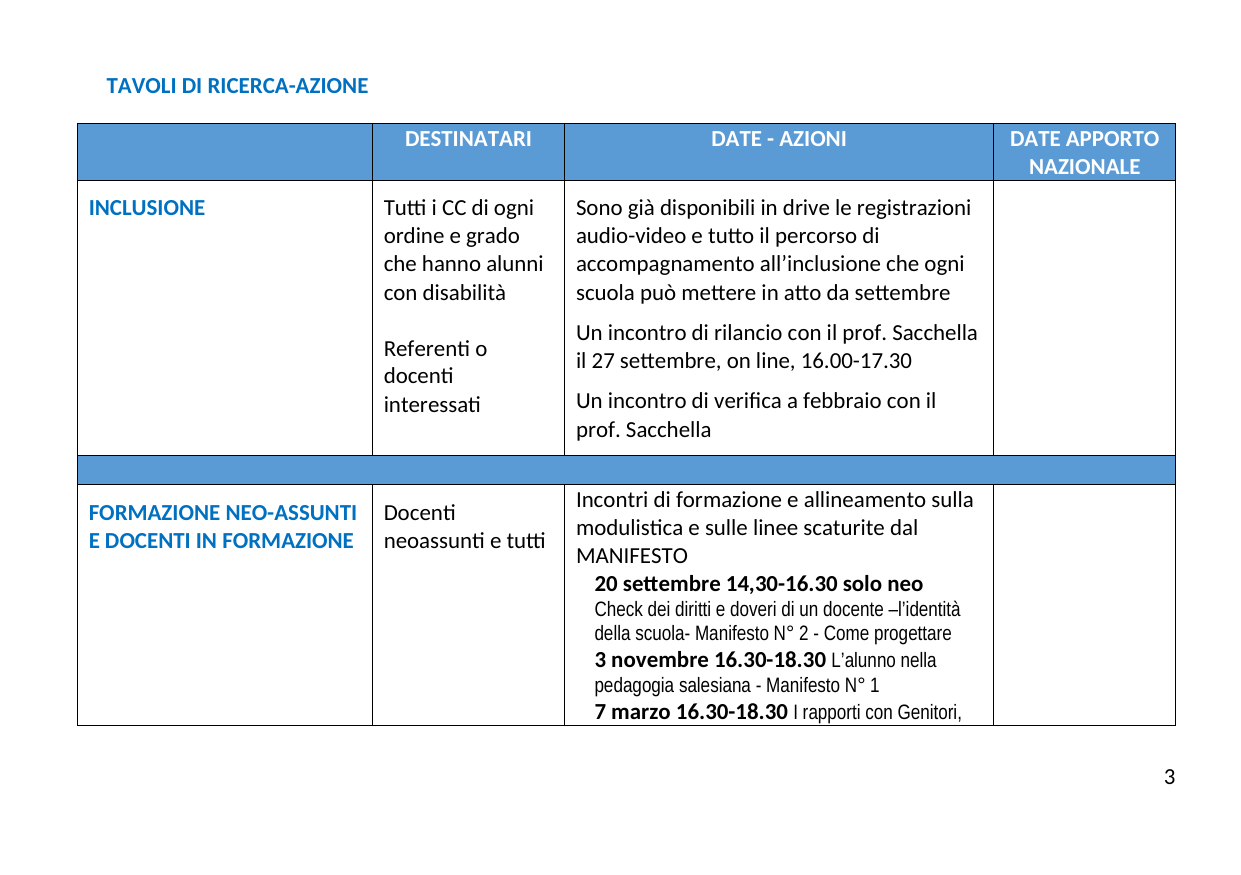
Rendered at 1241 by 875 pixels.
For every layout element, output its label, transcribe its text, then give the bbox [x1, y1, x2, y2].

table_header [78, 124, 372, 180]
table_header DATE APPORTO NAZIONALE [994, 124, 1175, 180]
table_cell [994, 181, 1175, 455]
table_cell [565, 485, 993, 725]
text TAVOLI DI RICERCA-AZIONE [106, 71, 1175, 99]
table_cell Sono già disponibili in drive le registrazioni audio-video e tutto il percorso di accompagnamento all’inclusione che ogni scuola può mettere in atto da settembre Un incontro di rilancio con il prof. Sacchella il 27 settembre, on line, 16.00-17.30 Un incontro di verifica a febbraio con il prof. Sacchella [565, 181, 993, 455]
table_header DESTINATARI [373, 124, 564, 180]
table_cell INCLUSIONE [78, 181, 372, 455]
table_header DATE - AZIONI [565, 124, 993, 180]
table_cell [78, 456, 1175, 484]
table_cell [78, 485, 372, 725]
table_cell Tutti i CC di ogni ordine e grado che hanno alunni con disabilità Referenti o docenti interessati [373, 181, 564, 455]
table_cell [994, 485, 1175, 725]
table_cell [373, 485, 564, 725]
